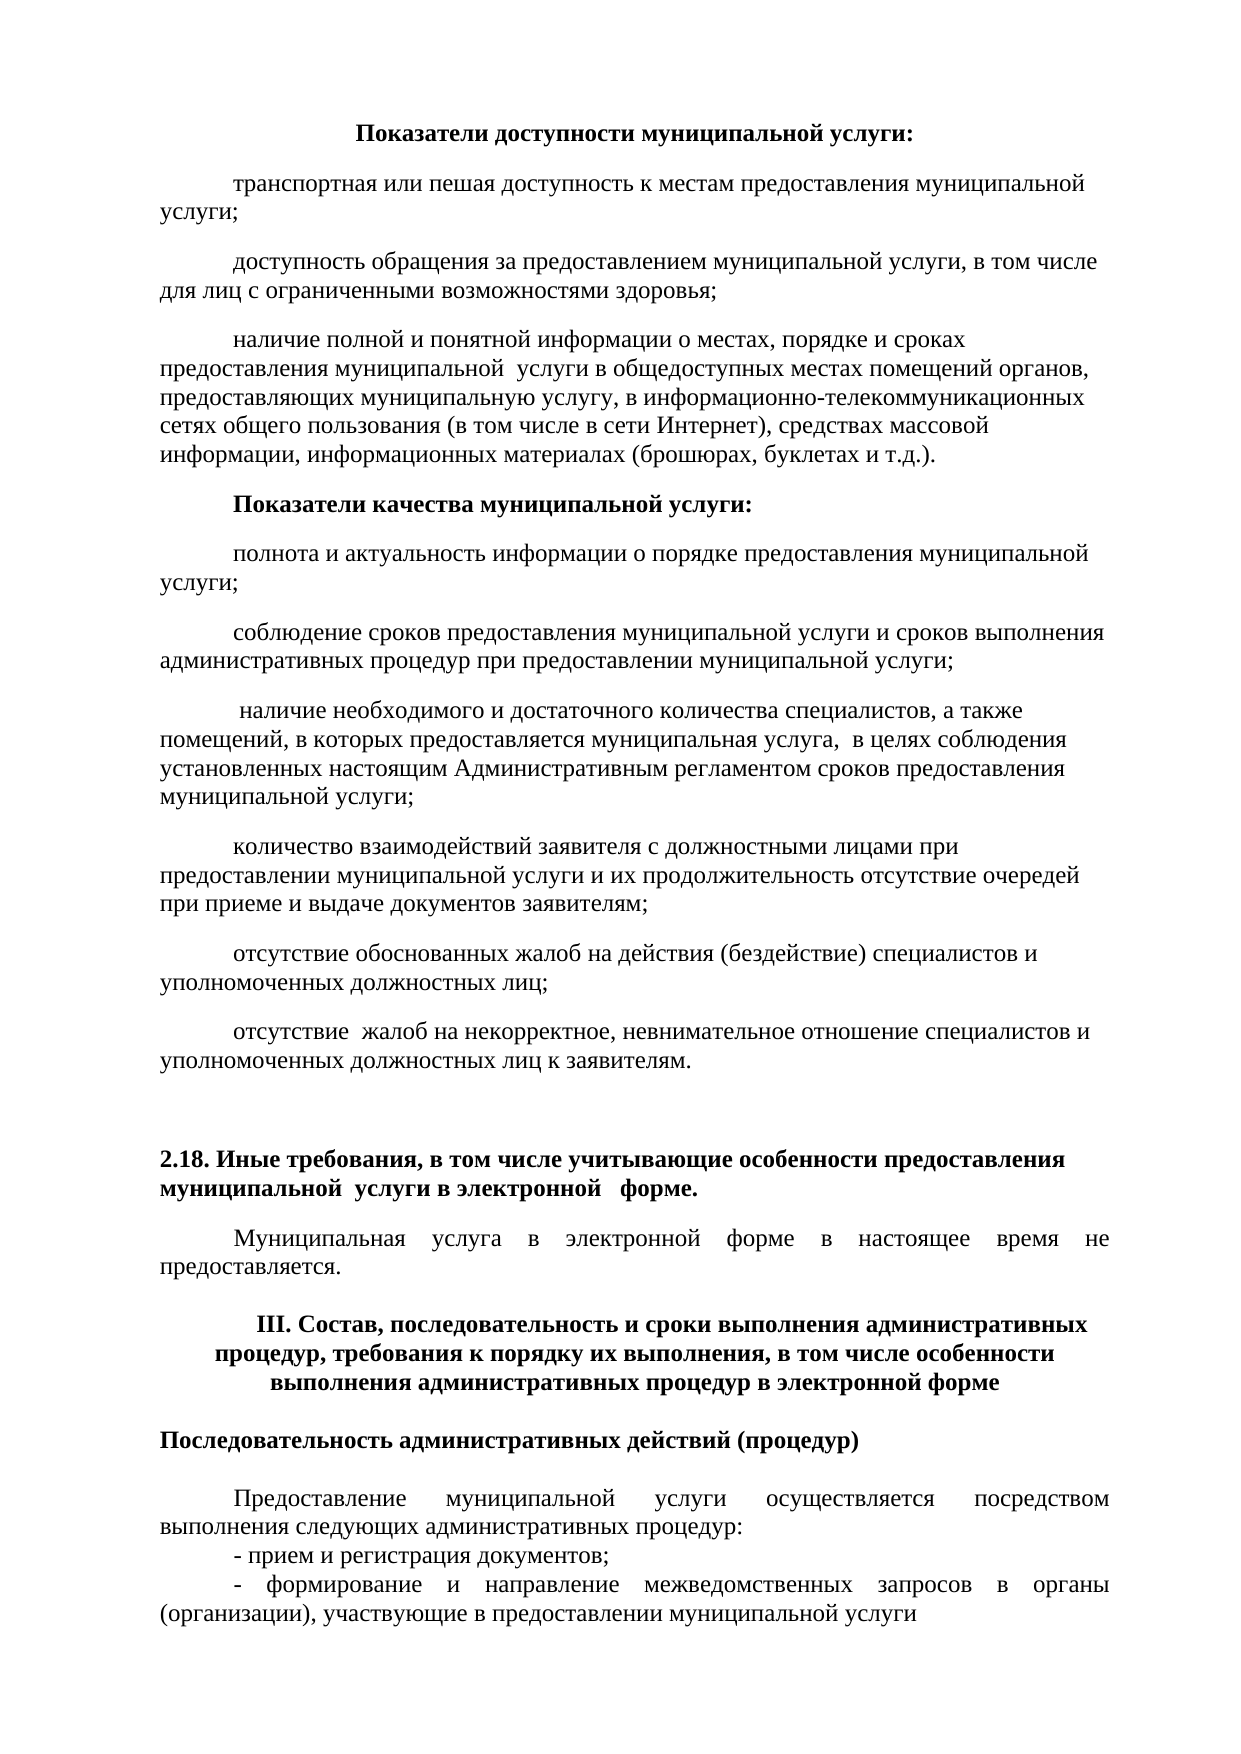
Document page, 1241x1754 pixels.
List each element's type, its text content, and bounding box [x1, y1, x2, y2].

text наличие необходимого и достаточного количества специалистов, а также помещений, в которых предоставляется муниципальная услуга, в целях соблюдения установленных настоящим Административным регламентом сроков предоставления муниципальной услуги; [159, 695, 1110, 810]
text Последовательность административных действий (процедур) [159, 1425, 1110, 1453]
text количество взаимодействий заявителя с должностными лицами при предоставлении муниципальной услуги и их продолжительность отсутствие очередей при приеме и выдаче документов заявителям; [159, 831, 1110, 917]
text Показатели доступности муниципальной услуги: [159, 118, 1110, 147]
text Предоставление муниципальной услуги осуществляется посредством выполнения следующих административных процедур: [159, 1483, 1110, 1540]
text Муниципальная услуга в электронной форме в настоящее время не предоставляется. [159, 1223, 1110, 1280]
text соблюдение сроков предоставления муниципальной услуги и сроков выполнения административных процедур при предоставлении муниципальной услуги; [159, 617, 1110, 674]
text III. Состав, последовательность и сроки выполнения административных процедур, требования к порядку их выполнения, в том числе особенности выполнения административных процедур в электронной форме [159, 1309, 1110, 1396]
text - прием и регистрация документов; [159, 1540, 1110, 1569]
text отсутствие жалоб на некорректное, невнимательное отношение специалистов и уполномоченных должностных лиц к заявителям. [159, 1016, 1110, 1074]
text транспортная или пешая доступность к местам предоставления муниципальной услуги; [159, 168, 1110, 225]
text полнота и актуальность информации о порядке предоставления муниципальной услуги; [159, 538, 1110, 596]
text Показатели качества муниципальной услуги: [159, 489, 1110, 518]
text отсутствие обоснованных жалоб на действия (бездействие) специалистов и уполномоченных должностных лиц; [159, 938, 1110, 996]
text - формирование и направление межведомственных запросов в органы (организации), участвующие в предоставлении муниципальной услуги [159, 1569, 1110, 1626]
text 2.18. Иные требования, в том числе учитывающие особенности предоставления муниципальной услуги в электронной форме. [159, 1144, 1110, 1202]
text доступность обращения за предоставлением муниципальной услуги, в том числе для лиц с ограниченными возможностями здоровья; [159, 246, 1110, 303]
text наличие полной и понятной информации о местах, порядке и сроках предоставления муниципальной услуги в общедоступных местах помещений органов, предоставляющих муниципальную услугу, в информационно-телекоммуникационных сетях общего пользования (в том числе в сети Интернет), средствах массовой информации, информационных материалах (брошюрах, буклетах и т.д.). [159, 324, 1110, 468]
